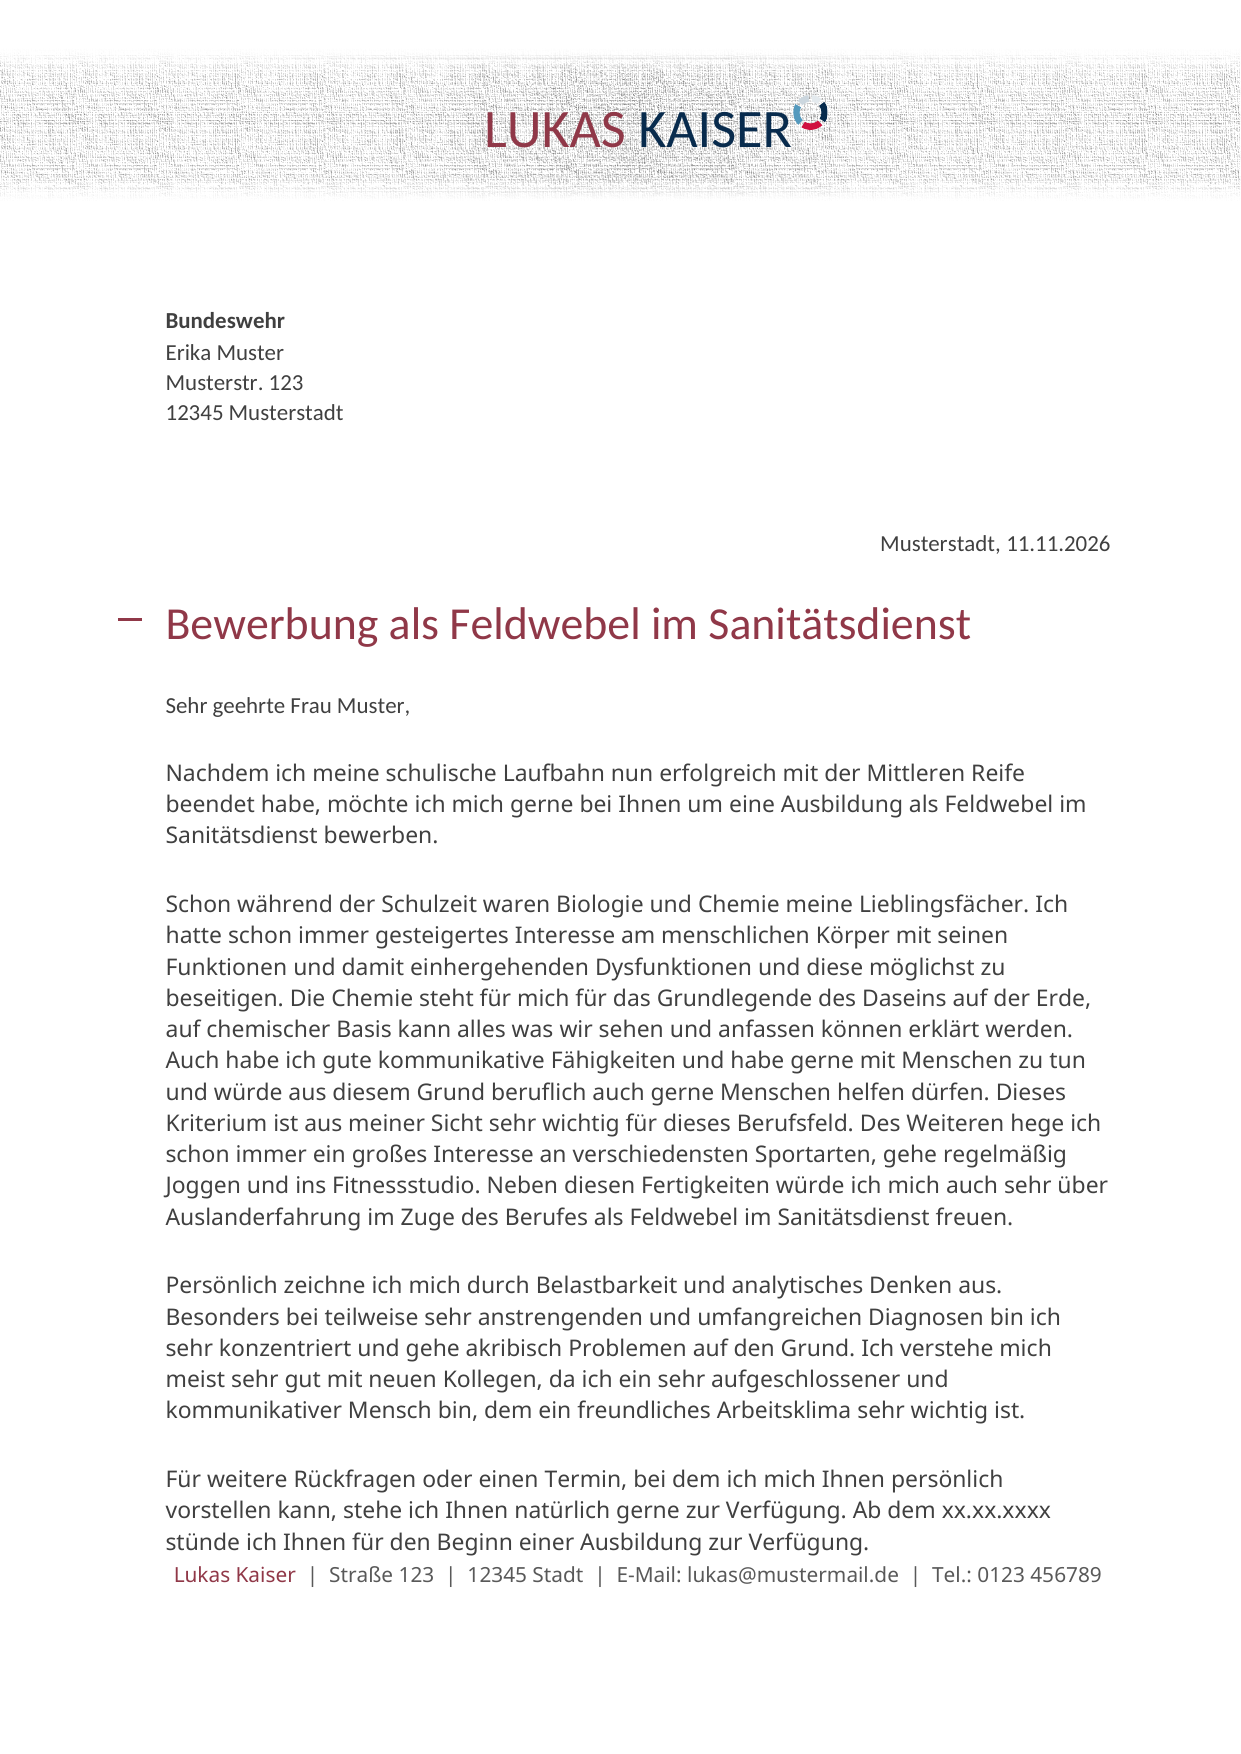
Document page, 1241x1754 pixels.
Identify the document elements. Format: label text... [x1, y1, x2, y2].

picture [0, 76, 1241, 175]
text Musterstr. 123 [165, 368, 1110, 396]
text Persönlich zeichne ich mich durch Belastbarkeit und analytisches Denken aus. Besonders bei teilweise sehr anstrengenden und umfangreichen Diagnosen bin ich sehr konzentriert und gehe akribisch Problemen auf den Grund. Ich verstehe mich meist sehr gut mit neuen Kollegen, da ich ein sehr aufgeschlossener und kommunikativer Mensch bin, dem ein freundliches Arbeitsklima sehr wichtig ist. [165, 1269, 1110, 1425]
subtitle Bewerbung als Feldwebel im Sanitätsdienst [165, 595, 1110, 651]
text Musterstadt, 16.11.2018 [165, 529, 1110, 557]
text Erika Muster [165, 338, 1110, 366]
text 12345 Musterstadt [165, 398, 1110, 426]
text Sehr geehrte Frau Muster, [165, 691, 1110, 719]
text Schon während der Schulzeit waren Biologie und Chemie meine Lieblingsfächer. Ich hatte schon immer gesteigertes Interesse am menschlichen Körper mit seinen Funktionen und damit einhergehenden Dysfunktionen und diese möglichst zu beseitigen. Die Chemie steht für mich für das Grundlegende des Daseins auf der Erde, auf chemischer Basis kann alles was wir sehen und anfassen können erklärt werden. Auch habe ich gute kommunikative Fähigkeiten und habe gerne mit Menschen zu tun und würde aus diesem Grund beruflich auch gerne Menschen helfen dürfen. Dieses Kriterium ist aus meiner Sicht sehr wichtig für dieses Berufsfeld. Des Weiteren hege ich schon immer ein großes Interesse an verschiedensten Sportarten, gehe regelmäßig Joggen und ins Fitnessstudio. Neben diesen Fertigkeiten würde ich mich auch sehr über Auslanderfahrung im Zuge des Berufes als Feldwebel im Sanitätsdienst freuen. [165, 888, 1110, 1232]
text Für weitere Rückfragen oder einen Termin, bei dem ich mich Ihnen persönlich vorstellen kann, stehe ich Ihnen natürlich gerne zur Verfügung. Ab dem xx.xx.xxxx stünde ich Ihnen für den Beginn einer Ausbildung zur Verfügung. [165, 1463, 1110, 1557]
text Nachdem ich meine schulische Laufbahn nun erfolgreich mit der Mittleren Reife beendet habe, möchte ich mich gerne bei Ihnen um eine Ausbildung als Feldwebel im Sanitätsdienst bewerben. [165, 757, 1110, 850]
text Bundeswehr [165, 306, 1110, 334]
